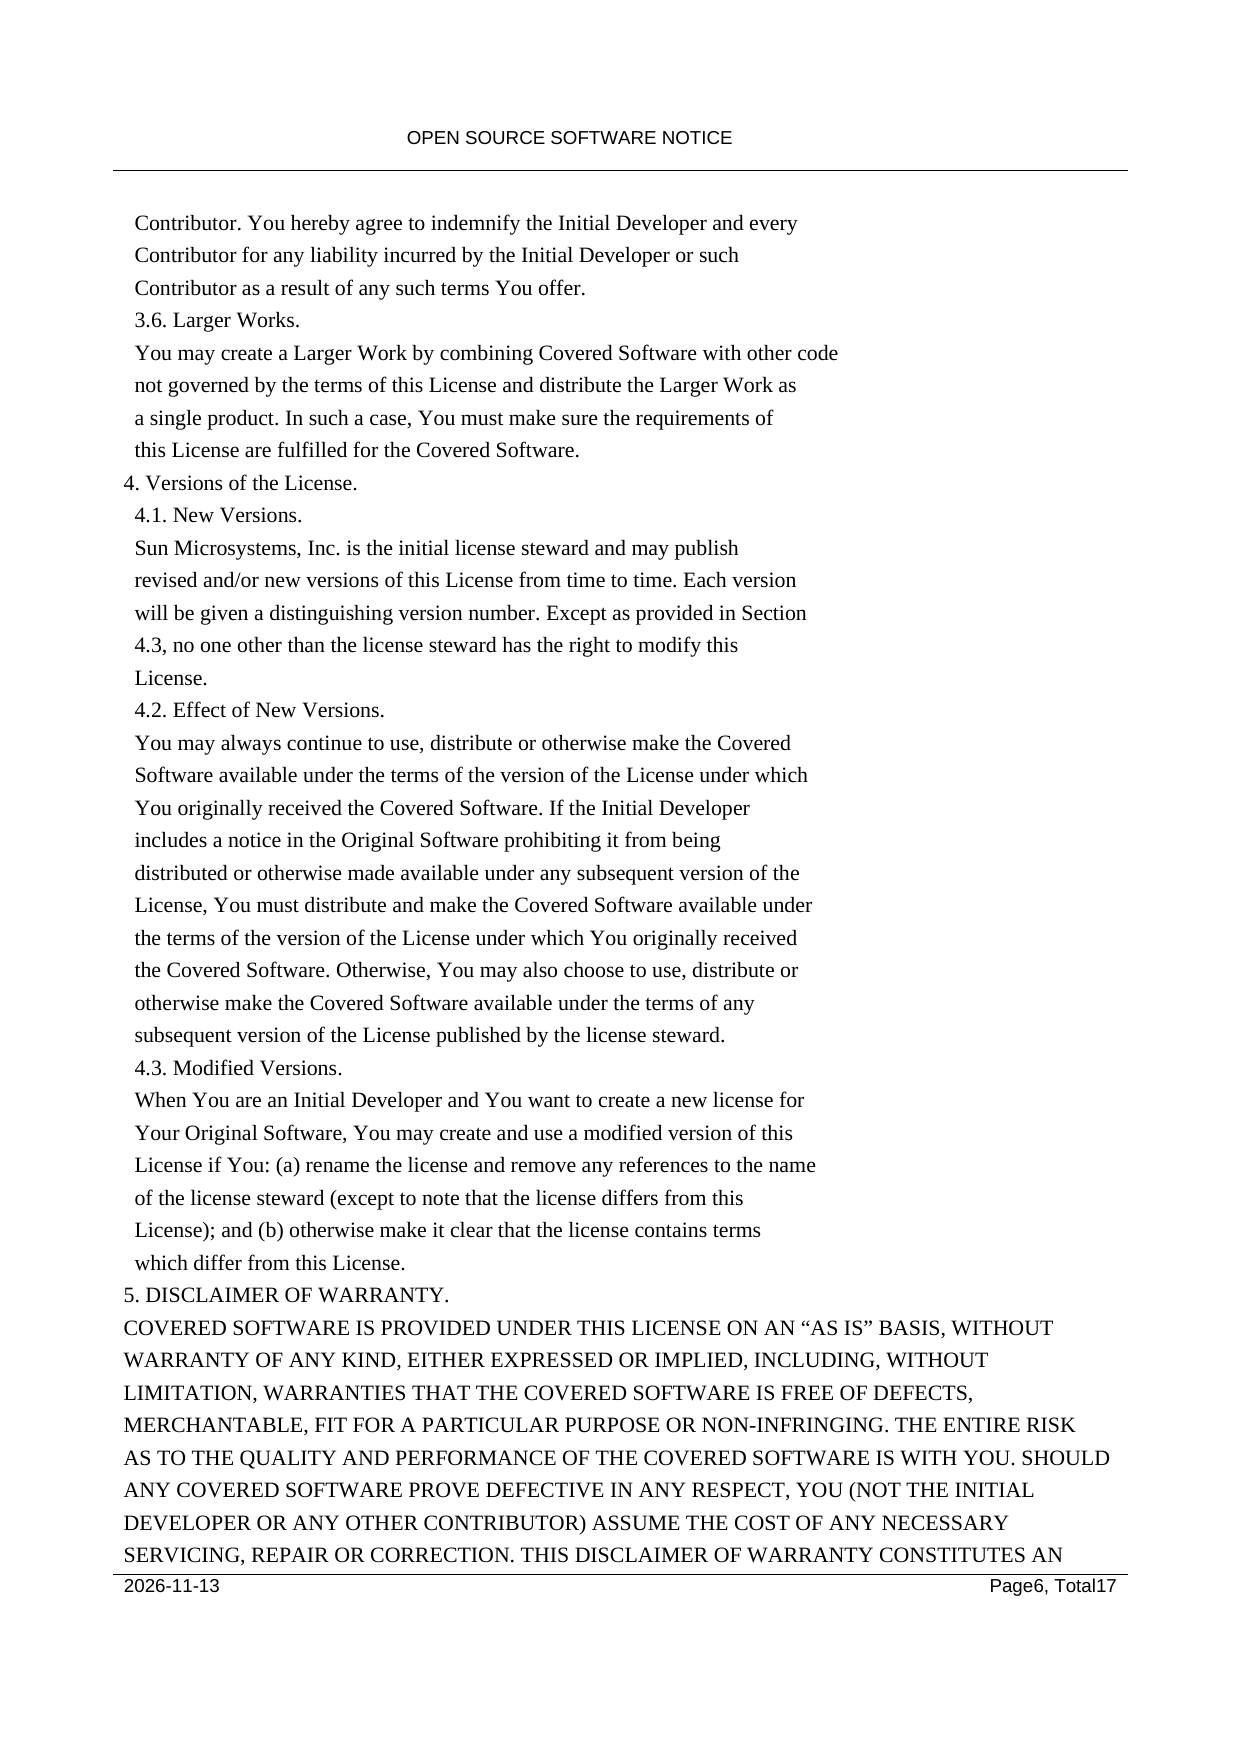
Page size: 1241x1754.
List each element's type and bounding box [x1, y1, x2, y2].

text [112, 206, 1128, 1571]
